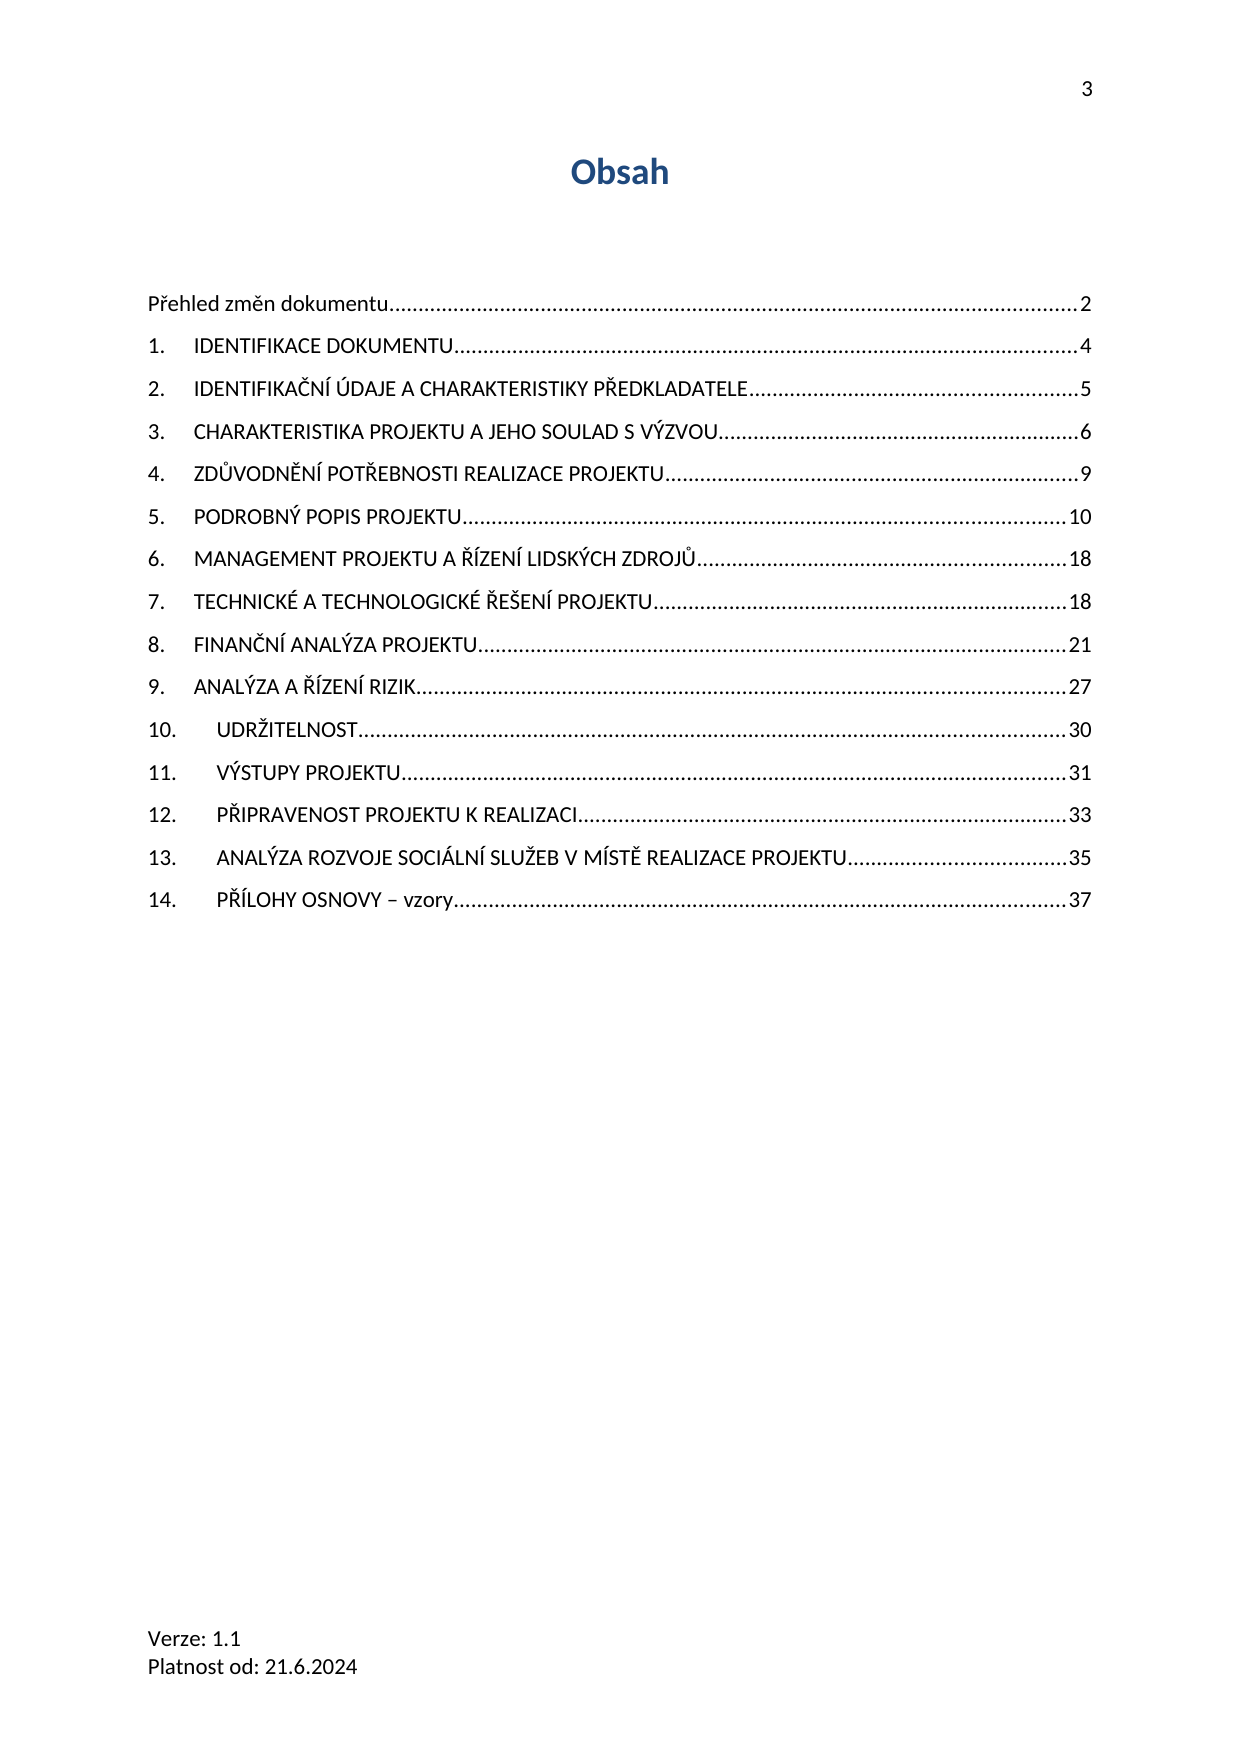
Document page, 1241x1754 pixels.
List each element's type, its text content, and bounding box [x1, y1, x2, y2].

text Obsah [148, 148, 1092, 193]
